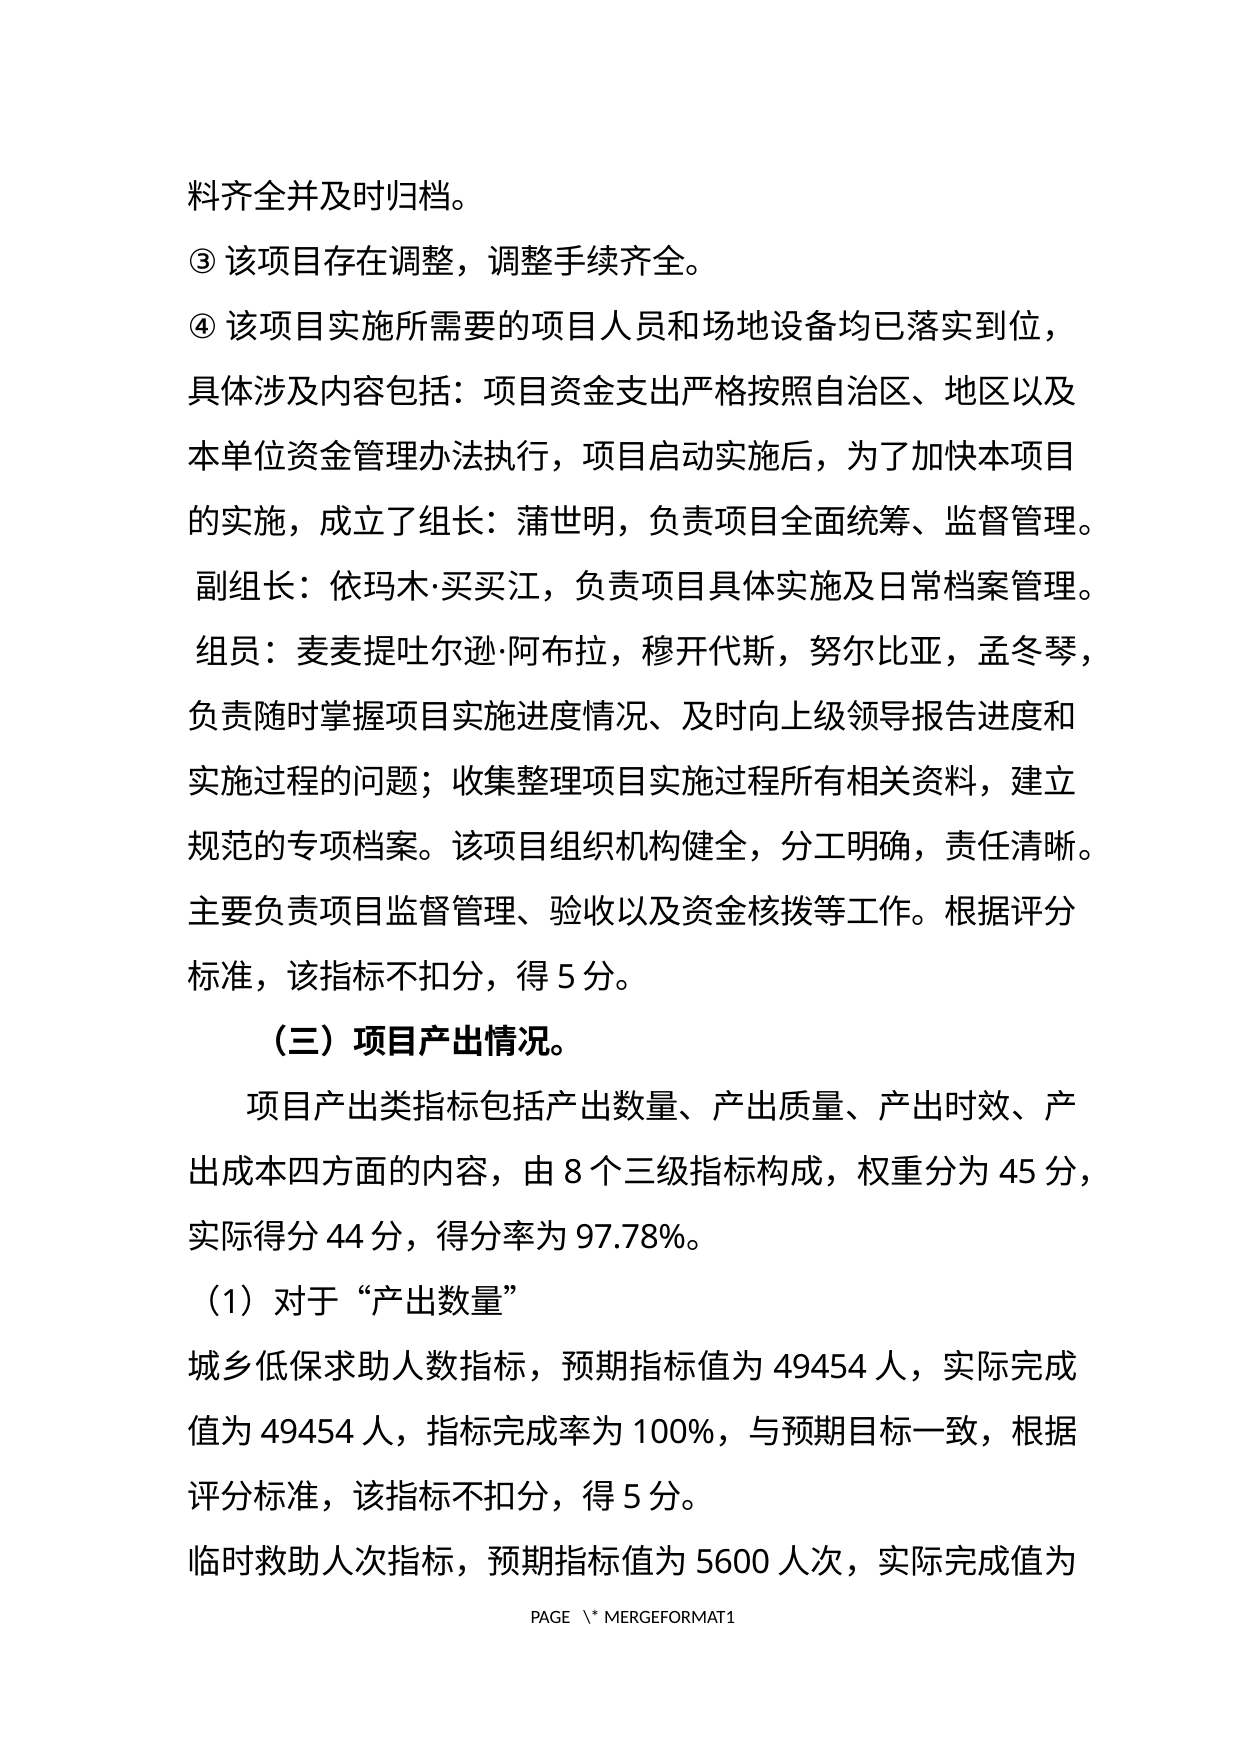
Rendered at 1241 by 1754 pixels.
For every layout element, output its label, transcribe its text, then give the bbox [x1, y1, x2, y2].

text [187, 162, 1078, 1007]
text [187, 1072, 1078, 1592]
text （三）项目产出情况。 [187, 1007, 1078, 1072]
